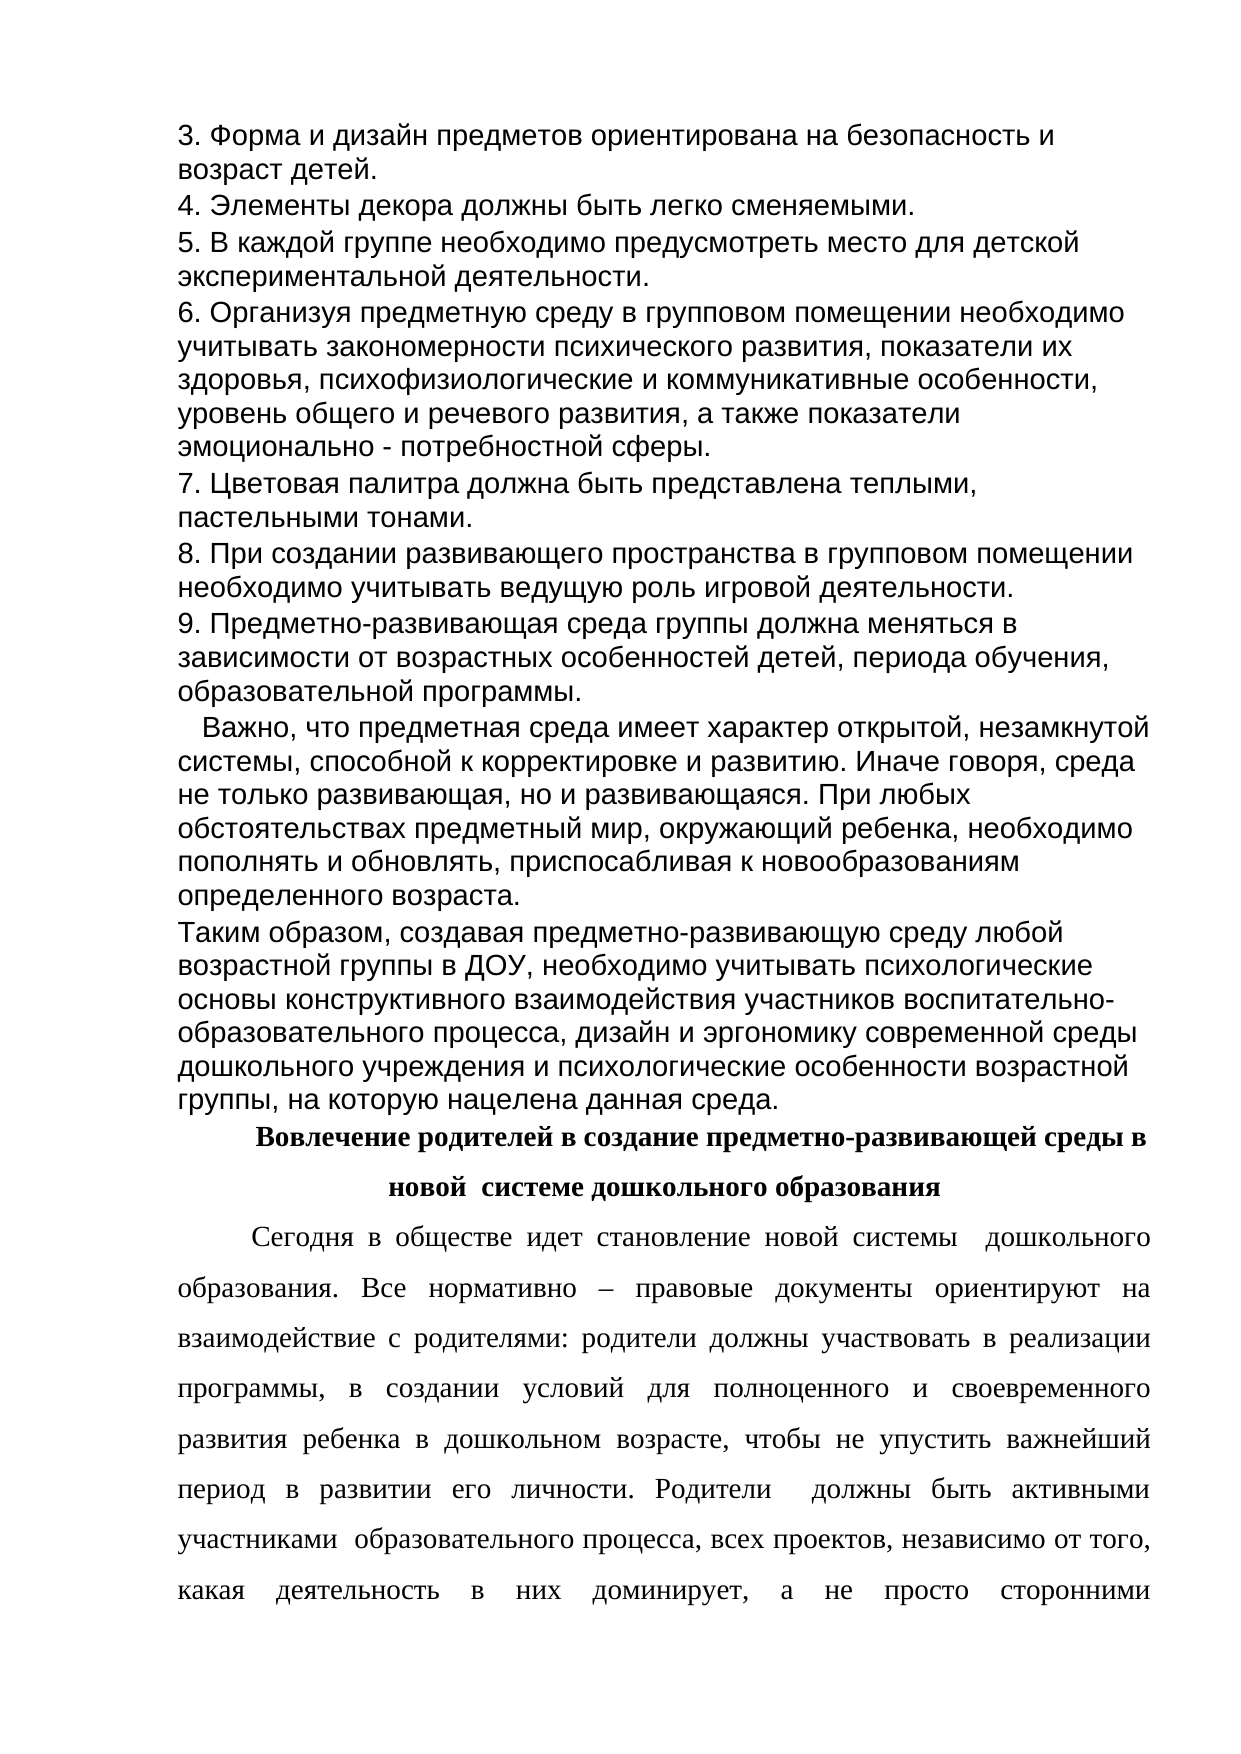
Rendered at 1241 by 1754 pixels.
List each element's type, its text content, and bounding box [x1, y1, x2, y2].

text Вовлечение родителей в создание предметно-развивающей среды в новой системе дошкольного образования [177, 1119, 1152, 1203]
text 3. Форма и дизайн предметов ориентирована на безопасность и возраст детей. [177, 118, 1152, 185]
text 7. Цветовая палитра должна быть представлена теплыми, пастельными тонами. [177, 466, 1152, 533]
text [177, 1219, 1152, 1605]
text 5. В каждой группе необходимо предусмотреть место для детской экспериментальной деятельности. [177, 225, 1152, 292]
text 9. Предметно-развивающая среда группы должна меняться в зависимости от возрастных особенностей детей, периода обучения, образовательной программы. [177, 606, 1152, 707]
text 6. Организуя предметную среду в групповом помещении необходимо учитывать закономерности психического развития, показатели их здоровья, психофизиологические и коммуникативные особенности, уровень общего и речевого развития, а также показатели эмоционально - потребностной сферы. [177, 295, 1152, 463]
text 8. При создании развивающего пространства в групповом помещении необходимо учитывать ведущую роль игровой деятельности. [177, 536, 1152, 603]
text Таким образом, создавая предметно-развивающую среду любой возрастной группы в ДОУ, необходимо учитывать психологические основы конструктивного взаимодействия участников воспитательно-образовательного процесса, дизайн и эргономику современной среды дошкольного учреждения и психологические особенности возрастной группы, на которую нацелена данная среда. [177, 914, 1152, 1116]
text 4. Элементы декора должны быть легко сменяемыми. [177, 188, 1152, 222]
text Важно, что предметная среда имеет характер открытой, незамкнутой системы, способной к корректировке и развитию. Иначе говоря, среда не только развивающая, но и развивающаяся. При любых обстоятельствах предметный мир, окружающий ребенка, необходимо пополнять и обновлять, приспосабливая к новообразованиям определенного возраста. [177, 710, 1152, 911]
